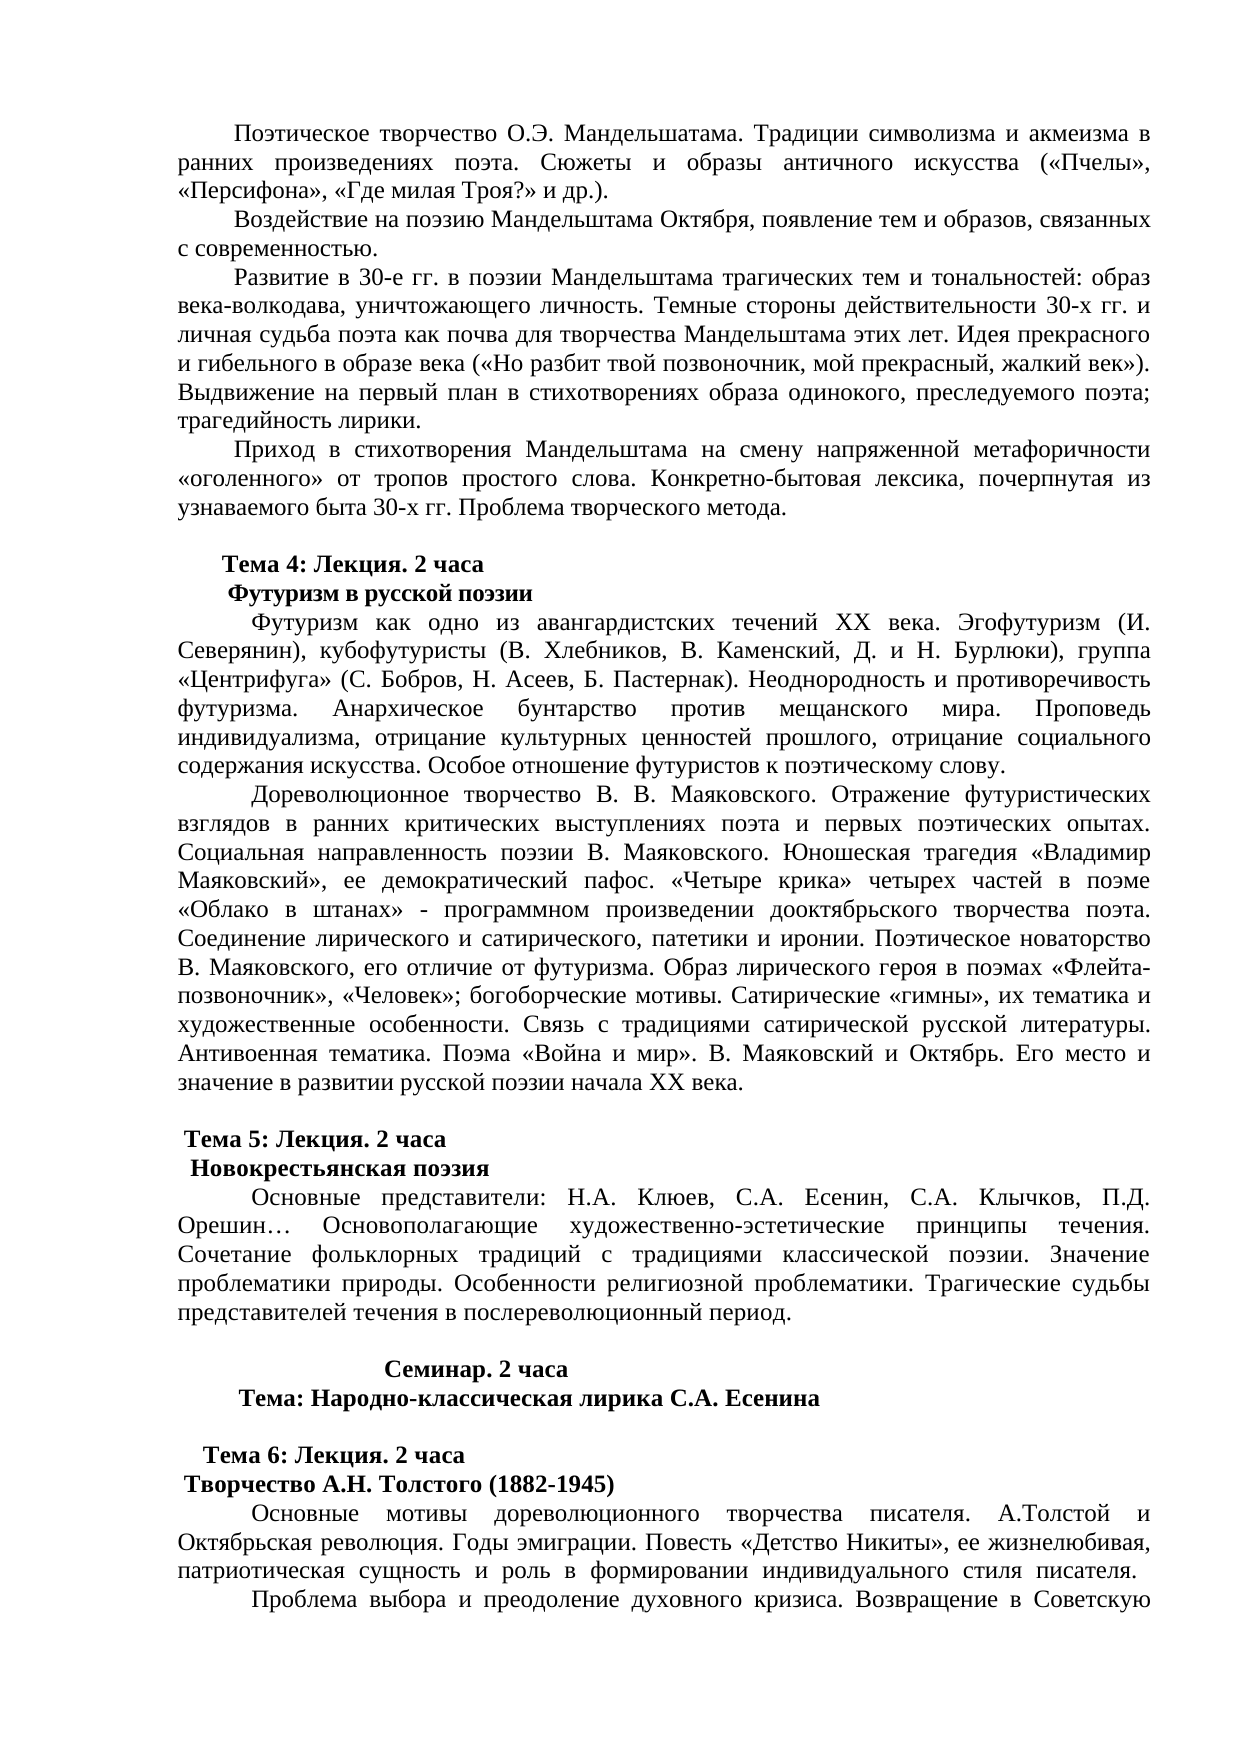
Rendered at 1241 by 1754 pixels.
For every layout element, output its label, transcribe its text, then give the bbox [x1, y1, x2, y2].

text Футуризм как одно из авангардистских течений XX века. Эгофутуризм (И. Северянин), кубофутуристы (В. Хлебников, В. Каменский, Д. и Н. Бурлюки), группа «Центрифуга» (С. Бобров, Н. Асеев, Б. Пастернак). Неоднородность и противоречивость футуризма. Анархическое бунтарство против мещанского мира. Проповедь индивидуализма, отрицание культурных ценностей прошлого, отрицание социального содержания искусства. Особое отношение футуристов к поэтическому слову. [177, 607, 1152, 779]
text Тема 4: Лекция. 2 часа [177, 549, 1152, 578]
text Приход в стихотворения Мандельштама на смену напряженной метафоричности «оголенного» от тропов простого слова. Конкретно-бытовая лексика, почерпнутая из узнаваемого быта 30-х гг. Проблема творческого метода. [177, 434, 1152, 521]
text Тема: Народно-классическая лирика С.А. Есенина [177, 1383, 1152, 1412]
text Семинар. 2 часа [177, 1354, 1152, 1383]
text Тема 5: Лекция. 2 часа [177, 1124, 1152, 1153]
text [177, 1498, 1152, 1613]
text Воздействие на поэзию Мандельштама Октября, появление тем и образов, связанных с современностью. [177, 204, 1152, 262]
text Футуризм в русской поэзии [177, 578, 1152, 607]
text Новокрестьянская поэзия [177, 1153, 1152, 1182]
text Дореволюционное творчество В. В. Маяковского. Отражение футуристических взглядов в ранних критических выступлениях поэта и первых поэтических опытах. Социальная направленность поэзии В. Маяковского. Юношеская трагедия «Владимир Маяковский», ее демократический пафос. «Четыре крика» четырех частей в поэме «Облако в штанах» - программном произведении дооктябрьского творчества поэта. Соединение лирического и сатирического, патетики и иронии. Поэтическое новаторство В. Маяковского, его отличие от футуризма. Образ лирического героя в поэмах «Флейта-позвоночник», «Человек»; богоборческие мотивы. Сатирические «гимны», их тематика и художественные особенности. Связь с традициями сатирической русской литературы. Антивоенная тематика. Поэма «Война и мир». В. Маяковский и Октябрь. Его место и значение в развитии русской поэзии начала XX века. [177, 779, 1152, 1096]
text Развитие в 30-е гг. в поэзии Мандельштама трагических тем и тональностей: образ века-волкодава, уничтожающего личность. Темные стороны действительности 30-х гг. и личная судьба поэта как почва для творчества Мандельштама этих лет. Идея прекрасного и гибельного в образе века («Но разбит твой позвоночник, мой прекрасный, жалкий век»). Выдвижение на первый план в стихотворениях образа одинокого, преследуемого поэта; трагедийность лирики. [177, 262, 1152, 434]
text Тема 6: Лекция. 2 часа [177, 1441, 1152, 1469]
text Основные представители: Н.А. Клюев, С.А. Есенин, С.А. Клычков, П.Д. Орешин… Основополагающие художественно-эстетические принципы течения. Сочетание фольклорных традиций с традициями классической поэзии. Значение проблематики природы. Особенности религиозной проблематики. Трагические судьбы представителей течения в послереволюционный период. [177, 1182, 1152, 1326]
text Поэтическое творчество О.Э. Мандельшатама. Традиции символизма и акмеизма в ранних произведениях поэта. Сюжеты и образы античного искусства («Пчелы», «Персифона», «Где милая Троя?» и др.). [177, 118, 1152, 204]
text Творчество А.Н. Толстого (1882-1945) [177, 1469, 1152, 1498]
